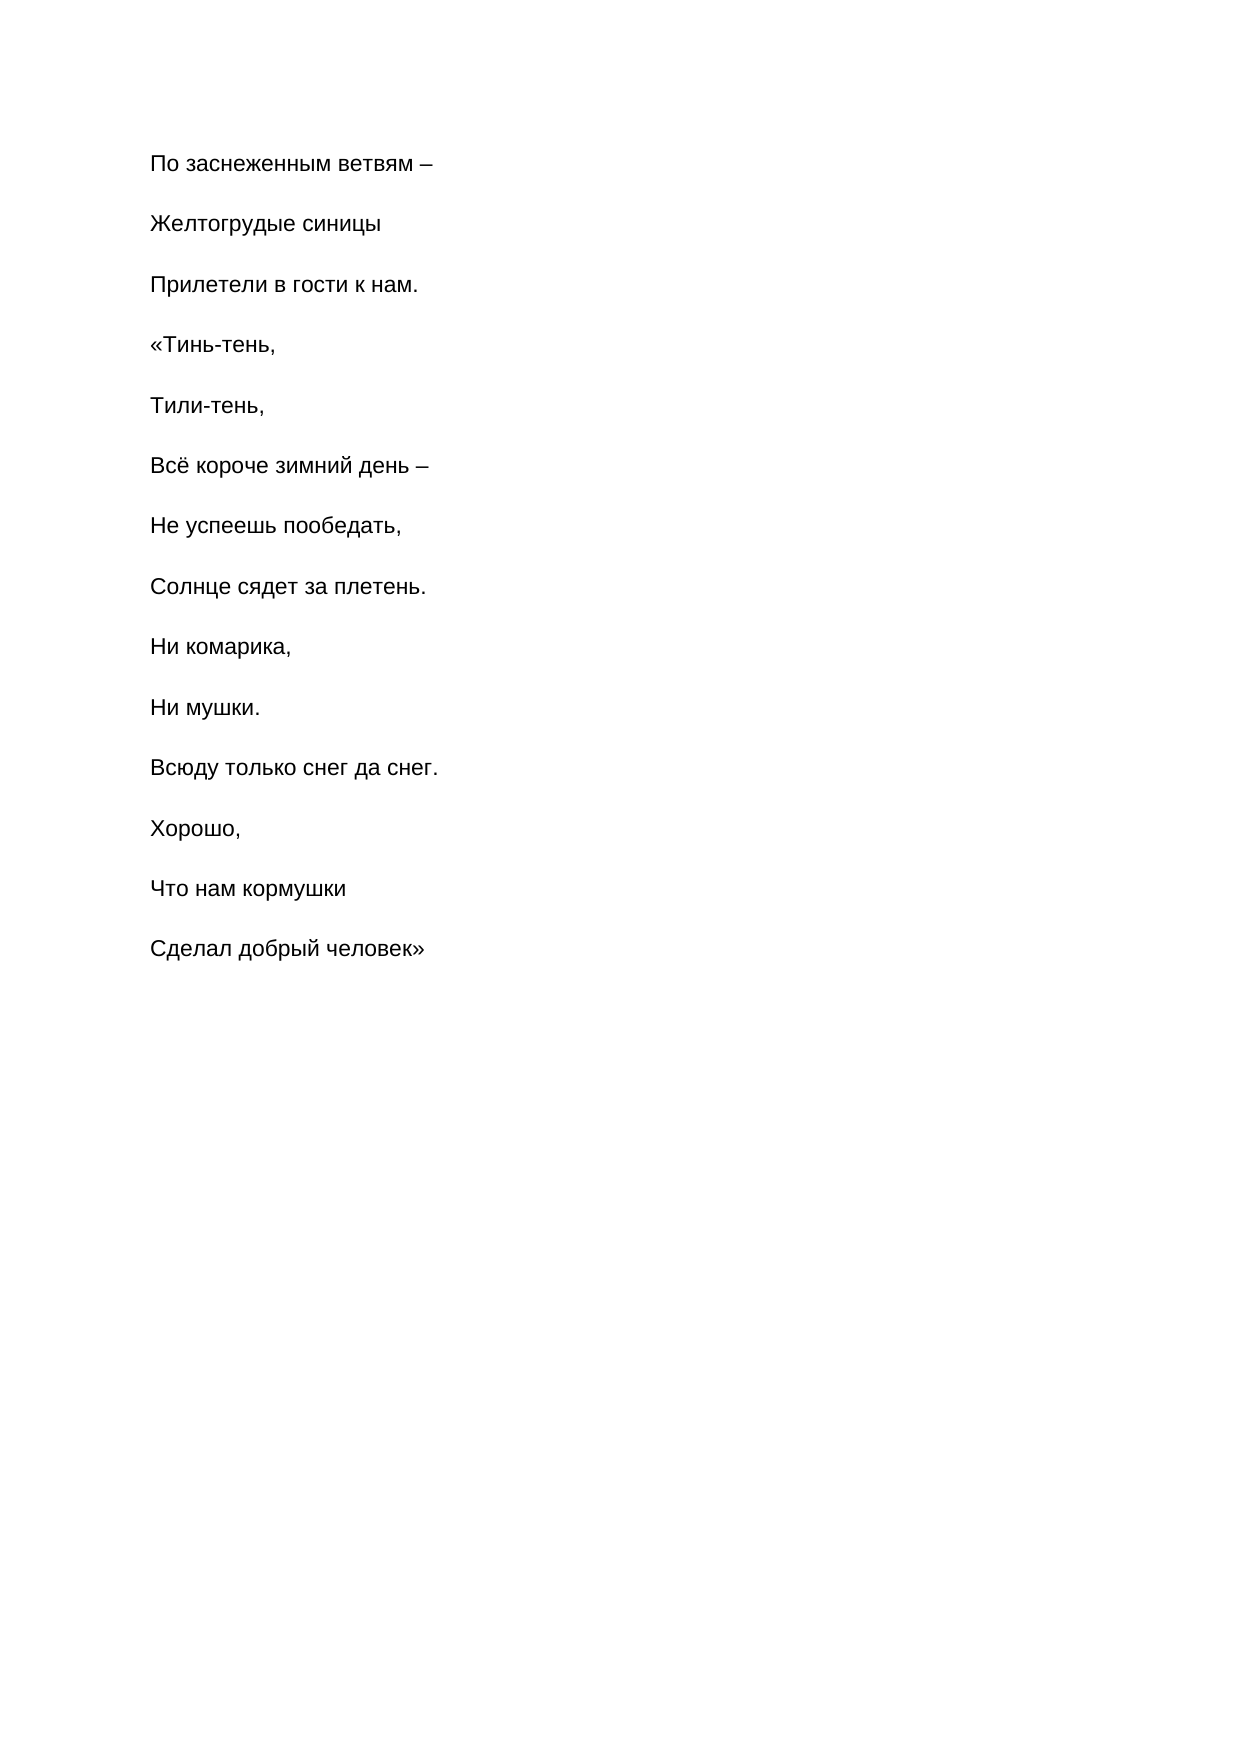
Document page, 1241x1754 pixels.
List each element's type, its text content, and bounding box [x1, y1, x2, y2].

text Не успеешь пообедать, [150, 512, 1090, 539]
text Солнце сядет за плетень. [150, 573, 1090, 599]
text Всё короче зимний день – [150, 452, 1090, 478]
text Сделал добрый человек» [150, 935, 1090, 962]
text Прилетели в гости к нам. [150, 271, 1090, 297]
text Тили-тень, [150, 392, 1090, 418]
text Хорошо, [150, 814, 1090, 841]
text Всюду только снег да снег. [150, 754, 1090, 781]
text По заснеженным ветвям – [150, 150, 1090, 176]
text Желтогрудые синицы [150, 210, 1090, 237]
text Ни мушки. [150, 694, 1090, 720]
text Ни комарика, [150, 633, 1090, 660]
text Что нам кормушки [150, 875, 1090, 901]
text «Тинь-тень, [150, 331, 1090, 358]
